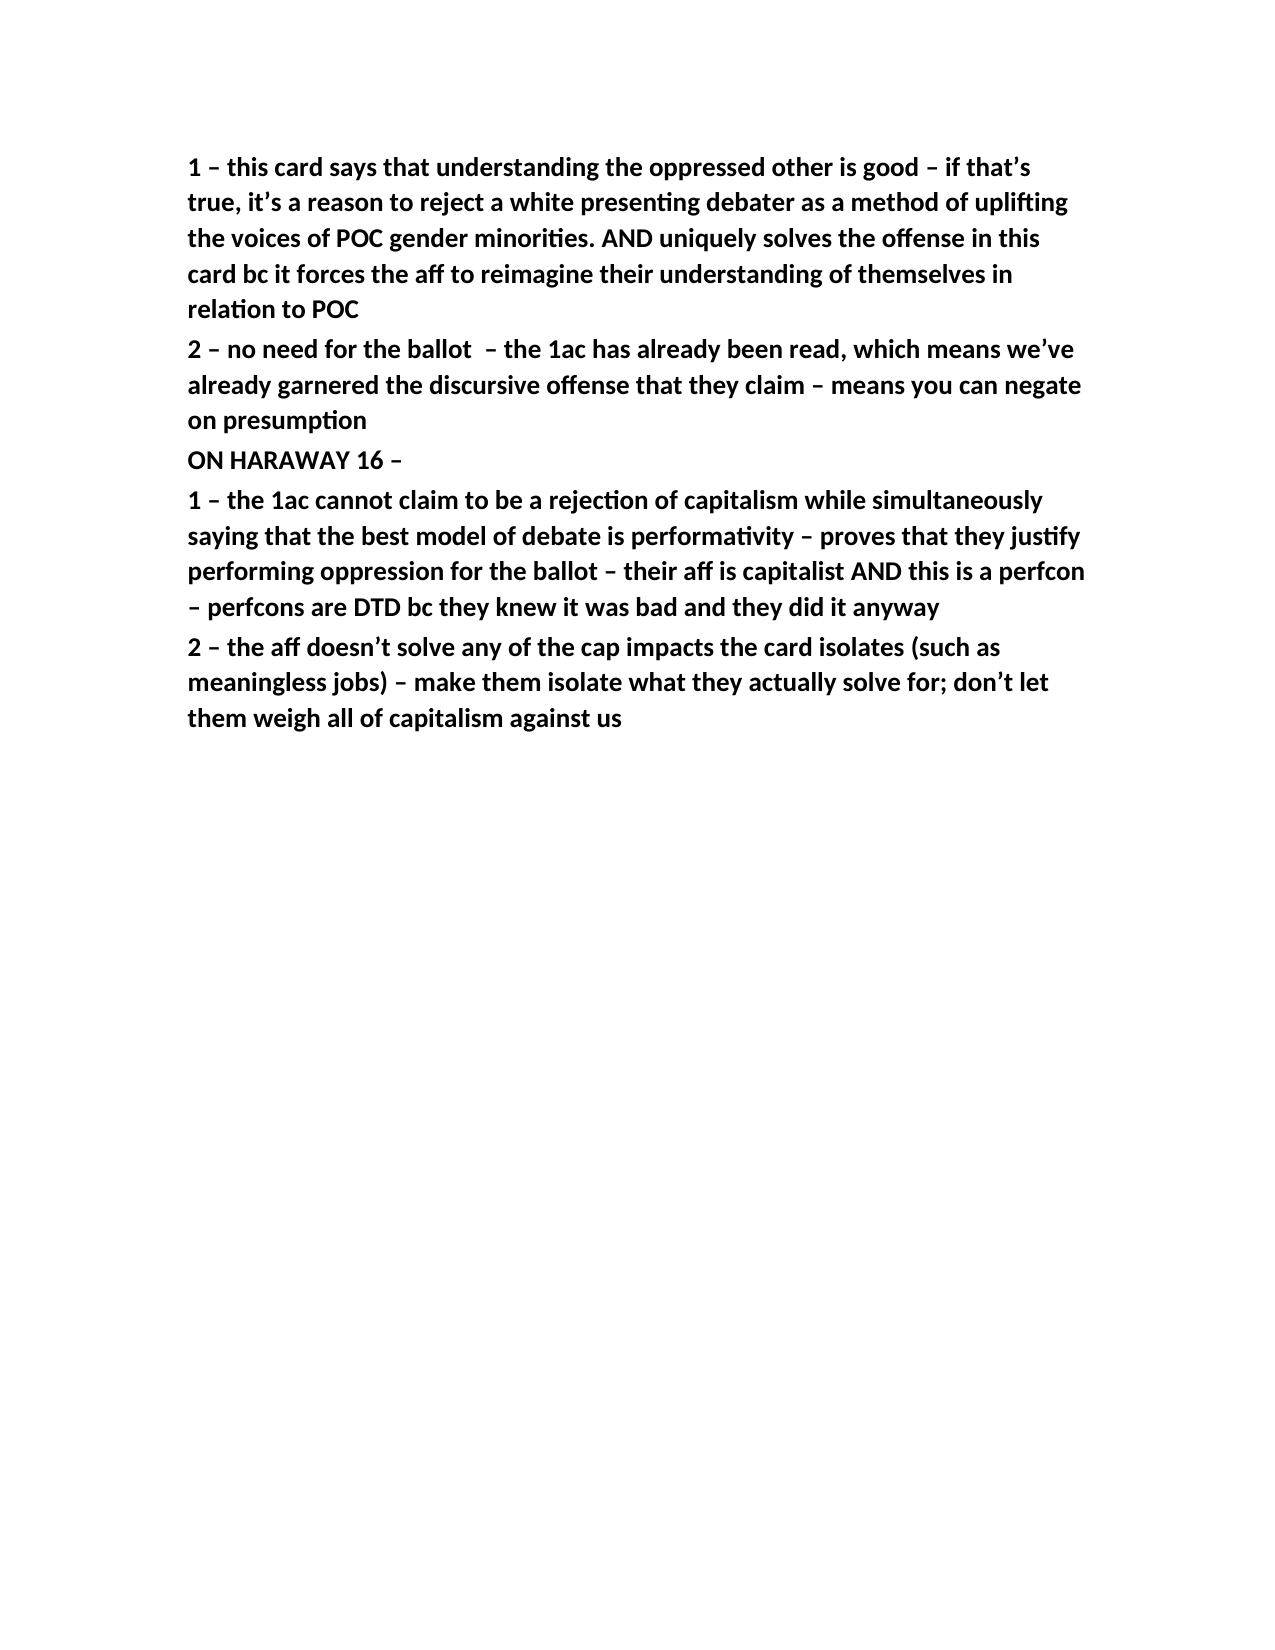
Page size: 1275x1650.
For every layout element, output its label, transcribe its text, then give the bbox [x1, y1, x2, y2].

subtitle 1 – this card says that understanding the oppressed other is good – if that’s true, it’s a reason to reject a white presenting debater as a method of uplifting the voices of POC gender minorities. AND uniquely solves the offense in this card bc it forces the aff to reimagine their understanding of themselves in relation to POC [187, 150, 1087, 326]
subtitle ON HARAWAY 16 – [187, 443, 1087, 476]
subtitle 1 – the 1ac cannot claim to be a rejection of capitalism while simultaneously saying that the best model of debate is performativity – proves that they justify performing oppression for the ballot – their aff is capitalist AND this is a perfcon – perfcons are DTD bc they knew it was bad and they did it anyway [187, 483, 1087, 623]
subtitle 2 – the aff doesn’t solve any of the cap impacts the card isolates (such as meaningless jobs) – make them isolate what they actually solve for; don’t let them weigh all of capitalism against us [187, 630, 1087, 734]
subtitle 2 – no need for the ballot – the 1ac has already been read, which means we’ve already garnered the discursive offense that they claim – means you can negate on presumption [187, 332, 1087, 437]
